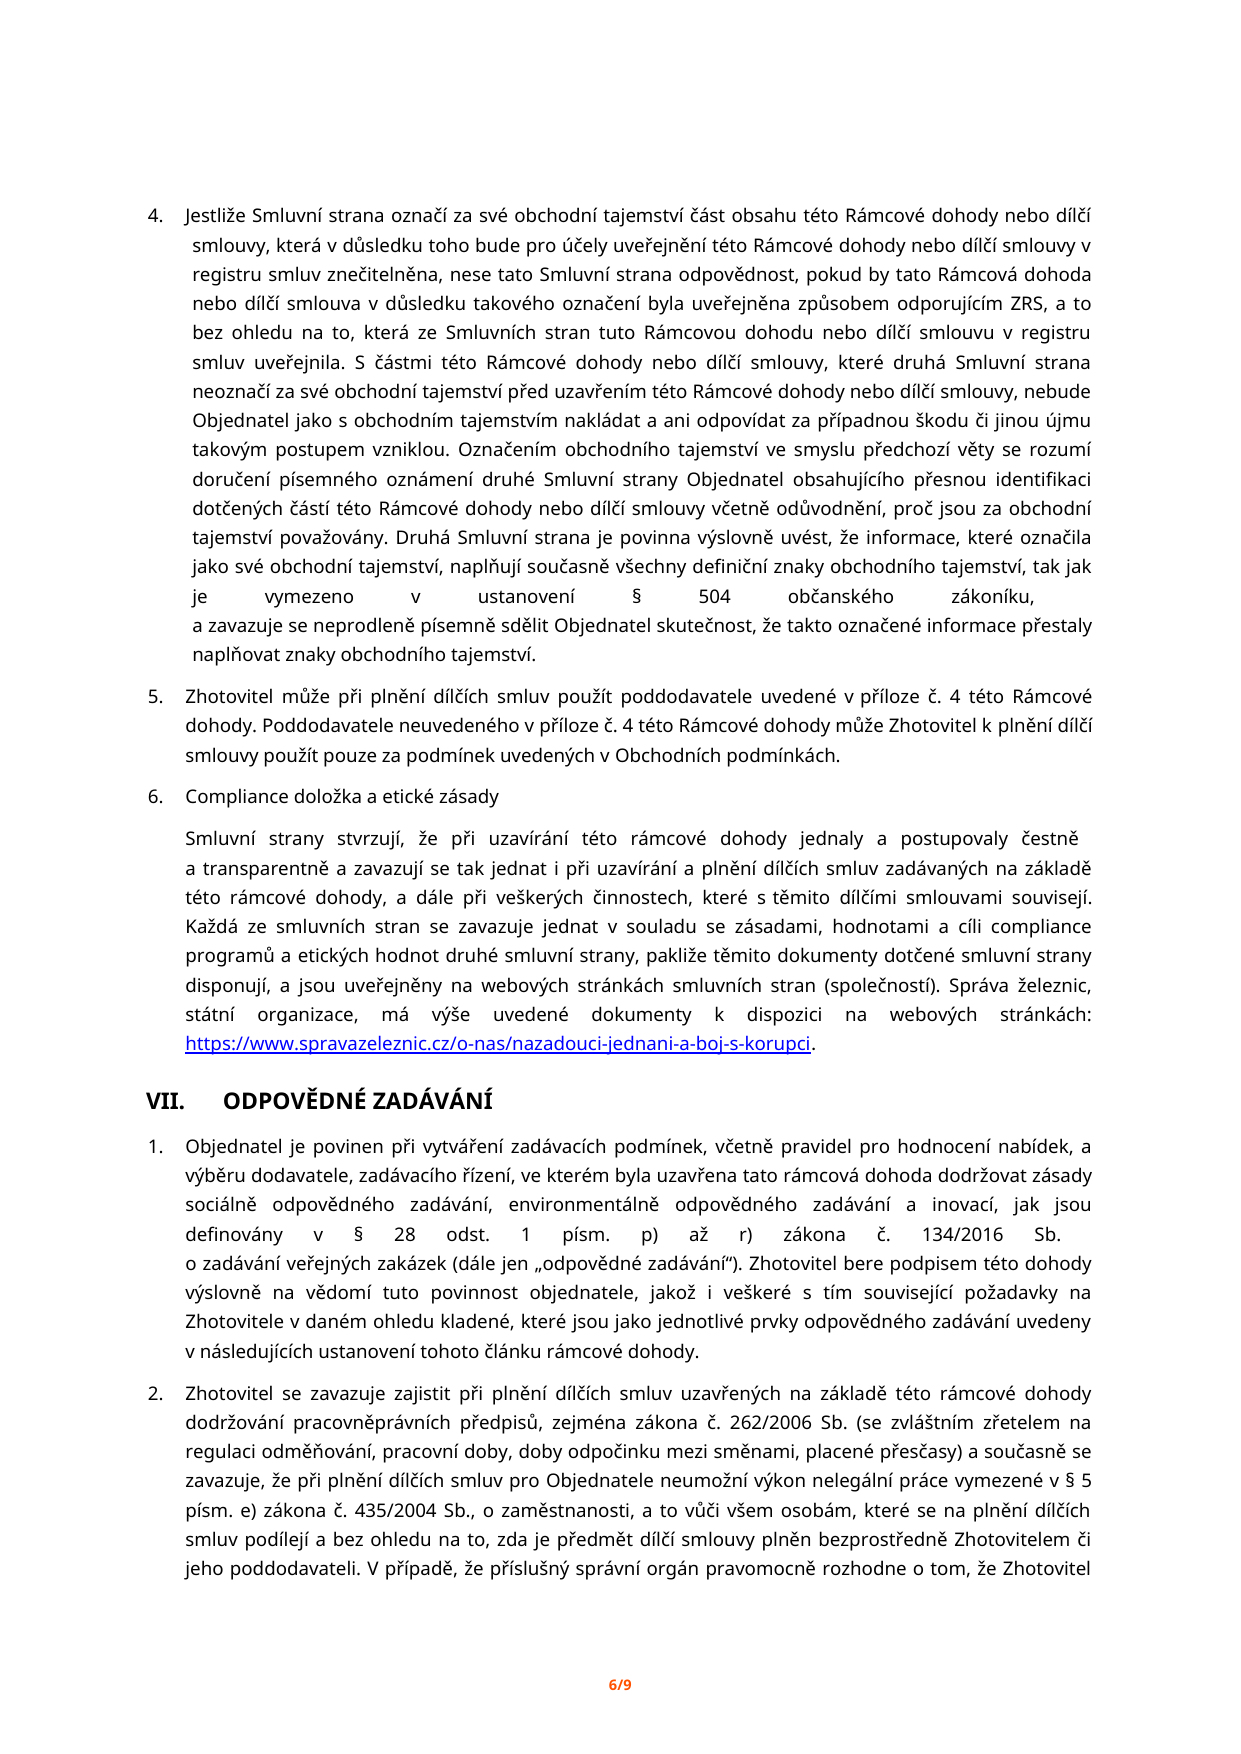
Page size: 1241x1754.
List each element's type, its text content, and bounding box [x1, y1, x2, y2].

list Objednatel je povinen při vytváření zadávacích podmínek, včetně pravidel pro hodnocení nabídek, a výběru dodavatele, zadávacího řízení, ve kterém byla uzavřena tato rámcová dohoda dodržovat zásady sociálně odpovědného zadávání, environmentálně odpovědného zadávání a inovací, jak jsou definovány v § 28 odst. 1 písm. p) až r) zákona č. 134/2016 Sb. o zadávání veřejných zakázek (dále jen „odpovědné zadávání“). Zhotovitel bere podpisem této dohody výslovně na vědomí tuto povinnost objednatele, jakož i veškeré s tím související požadavky na Zhotovitele v daném ohledu kladené, které jsou jako jednotlivé prvky odpovědného zadávání uvedeny v následujících ustanovení tohoto článku rámcové dohody. [148, 1133, 1093, 1364]
list Smluvní strany stvrzují, že při uzavírání této rámcové dohody jednaly a postupovaly čestně a transparentně a zavazují se tak jednat i při uzavírání a plnění dílčích smluv zadávaných na základě této rámcové dohody, a dále při veškerých činnostech, které s těmito dílčími smlouvami souvisejí. Každá ze smluvních stran se zavazuje jednat v souladu se zásadami, hodnotami a cíli compliance programů a etických hodnot druhé smluvní strany, pakliže těmito dokumenty dotčené smluvní strany disponují, a jsou uveřejněny na webových stránkách smluvních stran (společností). Správa železnic, státní organizace, má výše uvedené dokumenty k dispozici na webových stránkách: https://www.spravazeleznic.cz/o-nas/nazadouci-jednani-a-boj-s-korupci. [185, 826, 1093, 1056]
list Zhotovitel může při plnění dílčích smluv použít poddodavatele uvedené v příloze č. 4 této Rámcové dohody. Poddodavatele neuvedeného v příloze č. 4 této Rámcové dohody může Zhotovitel k plnění dílčí smlouvy použít pouze za podmínek uvedených v Obchodních podmínkách. [148, 683, 1093, 767]
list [148, 1380, 1093, 1581]
list Compliance doložka a etické zásady [148, 784, 1093, 809]
list ODPOVĚDNÉ ZADÁVÁNÍ [185, 1085, 1093, 1116]
list Jestliže Smluvní strana označí za své obchodní tajemství část obsahu této Rámcové dohody nebo dílčí smlouvy, která v důsledku toho bude pro účely uveřejnění této Rámcové dohody nebo dílčí smlouvy v registru smluv znečitelněna, nese tato Smluvní strana odpovědnost, pokud by tato Rámcová dohoda nebo dílčí smlouva v důsledku takového označení byla uveřejněna způsobem odporujícím ZRS, a to bez ohledu na to, která ze Smluvních stran tuto Rámcovou dohodu nebo dílčí smlouvu v registru smluv uveřejnila. S částmi této Rámcové dohody nebo dílčí smlouvy, které druhá Smluvní strana neoznačí za své obchodní tajemství před uzavřením této Rámcové dohody nebo dílčí smlouvy, nebude Objednatel jako s obchodním tajemstvím nakládat a ani odpovídat za případnou škodu či jinou újmu takovým postupem vzniklou. Označením obchodního tajemství ve smyslu předchozí věty se rozumí doručení písemného oznámení druhé Smluvní strany Objednatel obsahujícího přesnou identifikaci dotčených částí této Rámcové dohody nebo dílčí smlouvy včetně odůvodnění, proč jsou za obchodní tajemství považovány. Druhá Smluvní strana je povinna výslovně uvést, že informace, které označila jako své obchodní tajemství, naplňují současně všechny definiční znaky obchodního tajemství, tak jak je vymezeno v ustanovení § 504 občanského zákoníku, a zavazuje se neprodleně písemně sdělit Objednatel skutečnost, že takto označené informace přestaly naplňovat znaky obchodního tajemství. [148, 203, 1093, 667]
